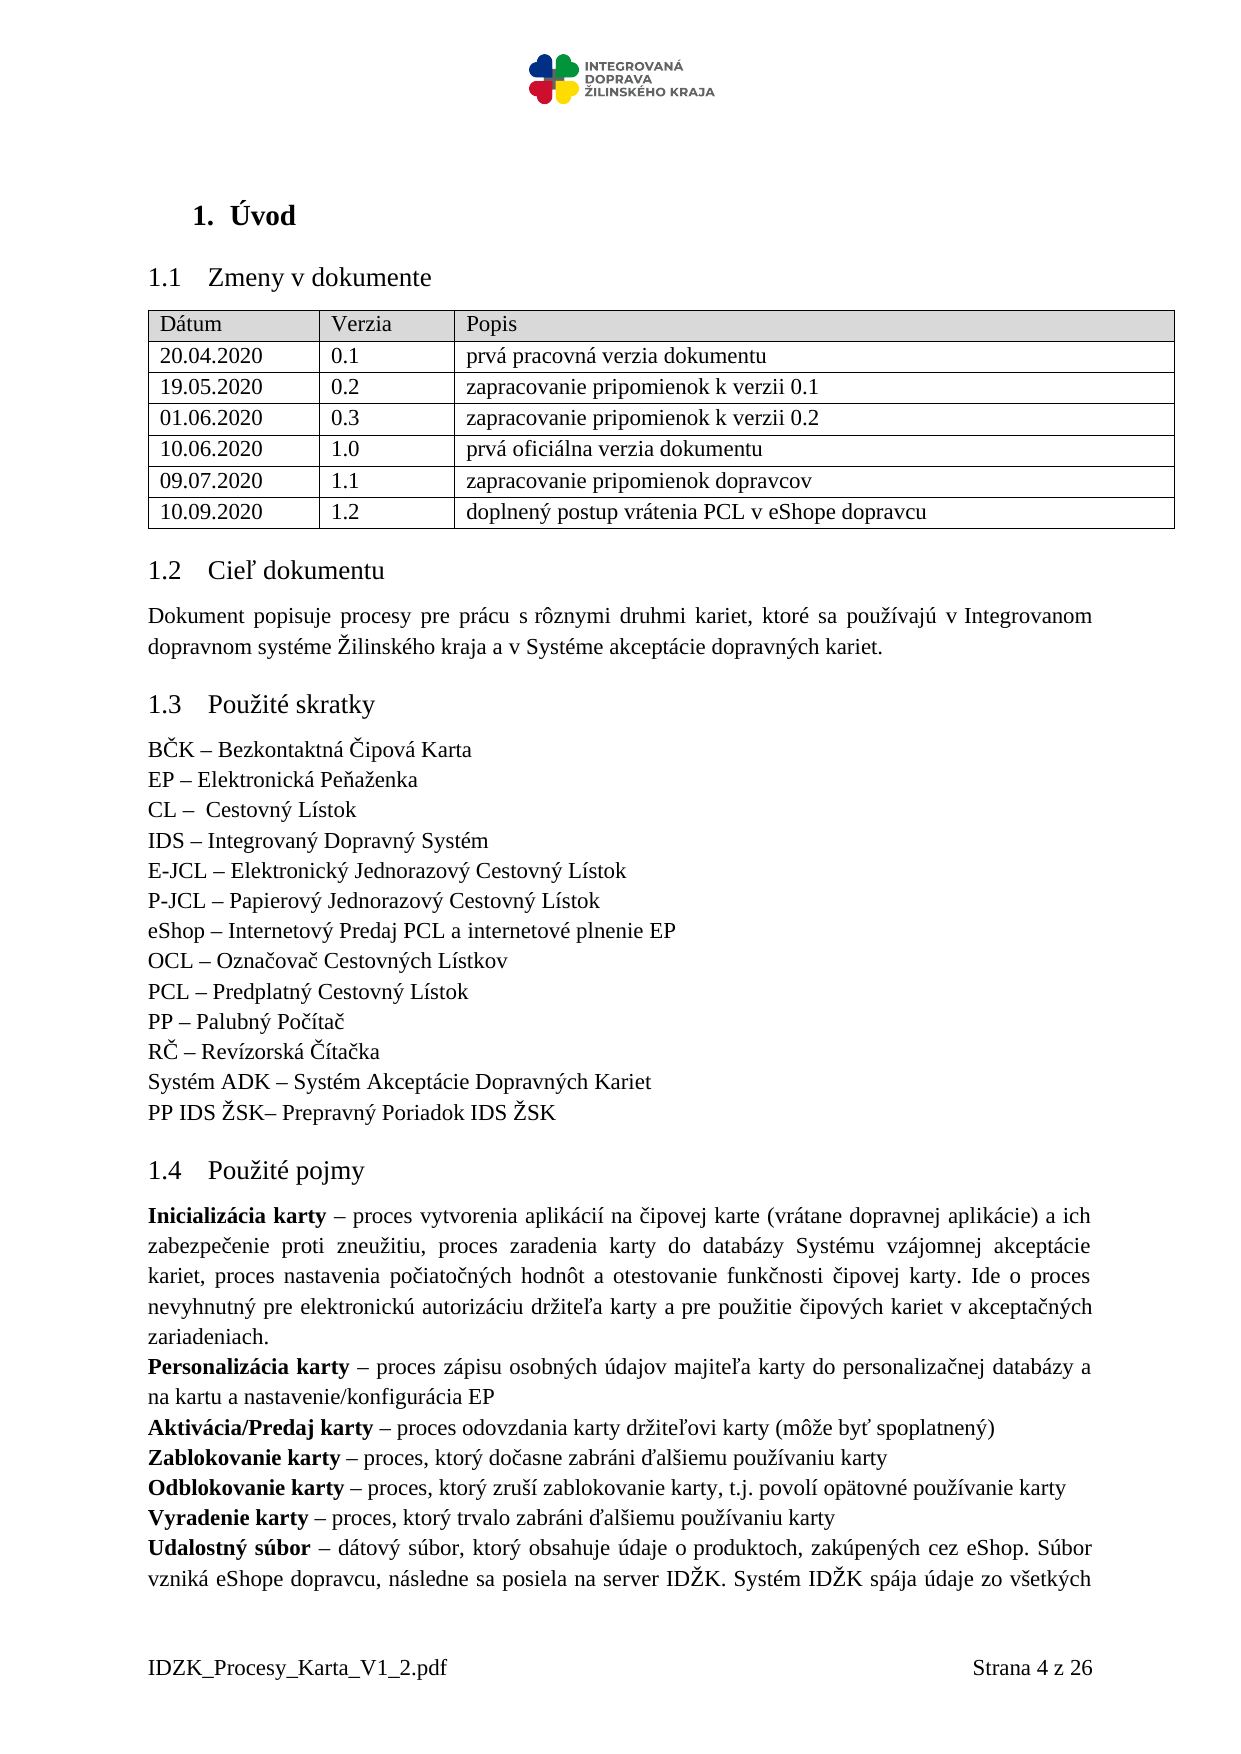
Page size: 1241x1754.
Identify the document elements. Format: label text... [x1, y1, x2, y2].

text E-JCL – Elektronický Jednorazový Cestovný Lístok [148, 857, 1092, 883]
text Personalizácia karty – proces zápisu osobných údajov majiteľa karty do personalizačnej databázy a na kartu a nastavenie/konfigurácia EP [148, 1353, 1092, 1410]
table_cell 10.09.2020 [149, 498, 319, 528]
text OCL – Označovač Cestovných Lístkov [148, 948, 1092, 974]
table_cell 0.2 [320, 373, 454, 403]
text CL – Cestovný Lístok [148, 797, 1092, 823]
table_header Verzia [320, 311, 454, 341]
text Odblokovanie karty – proces, ktorý zruší zablokovanie karty, t.j. povolí opätovné používanie karty [148, 1474, 1092, 1500]
text Vyradenie karty – proces, ktorý trvalo zabráni ďalšiemu používaniu karty [148, 1504, 1092, 1531]
text IDS – Integrovaný Dopravný Systém [148, 827, 1092, 853]
table_header Popis [455, 311, 1174, 341]
text Aktivácia/Predaj karty – proces odovzdania karty držiteľovi karty (môže byť spoplatnený) [148, 1413, 1092, 1440]
table_cell 1.1 [320, 467, 454, 497]
list Cieľ dokumentu [148, 554, 1092, 585]
table_cell 0.1 [320, 342, 454, 372]
text Systém ADK – Systém Akceptácie Dopravných Kariet [148, 1068, 1092, 1095]
table_cell doplnený postup vrátenia PCL v eShope dopravcu [455, 498, 1174, 528]
table_cell prvá oficiálna verzia dokumentu [455, 436, 1174, 466]
text PP IDS ŽSK– Prepravný Poriadok IDS ŽSK [148, 1099, 1092, 1125]
table_cell 19.05.2020 [149, 373, 319, 403]
table_cell prvá pracovná verzia dokumentu [455, 342, 1174, 372]
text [148, 1534, 1092, 1591]
table_cell 1.0 [320, 436, 454, 466]
picture [508, 33, 736, 125]
list Použité pojmy [148, 1154, 1092, 1185]
list Použité skratky [148, 688, 1092, 719]
text P-JCL – Papierový Jednorazový Cestovný Lístok [148, 887, 1092, 913]
table_cell zapracovanie pripomienok k verzii 0.2 [455, 404, 1174, 434]
table_cell 20.04.2020 [149, 342, 319, 372]
text Zablokovanie karty – proces, ktorý dočasne zabráni ďalšiemu používaniu karty [148, 1444, 1092, 1470]
text EP – Elektronická Peňaženka [148, 766, 1092, 793]
table_cell 09.07.2020 [149, 467, 319, 497]
table_cell 10.06.2020 [149, 436, 319, 466]
text PP – Palubný Počítač [148, 1008, 1092, 1034]
table_cell zapracovanie pripomienok k verzii 0.1 [455, 373, 1174, 403]
text RČ – Revízorská Čítačka [148, 1038, 1092, 1064]
text BČK – Bezkontaktná Čipová Karta [148, 736, 1092, 762]
text Inicializácia karty – proces vytvorenia aplikácií na čipovej karte (vrátane dopravnej aplikácie) a ich zabezpečenie proti zneužitiu, proces zaradenia karty do databázy Systému vzájomnej akceptácie kariet, proces nastavenia počiatočných hodnôt a otestovanie funkčnosti čipovej karty. Ide o proces nevyhnutný pre elektronickú autorizáciu držiteľa karty a pre použitie čipových kariet v akceptačných zariadeniach. [148, 1202, 1092, 1349]
table_cell zapracovanie pripomienok dopravcov [455, 467, 1174, 497]
table_header Dátum [149, 311, 319, 341]
text Dokument popisuje procesy pre prácu s rôznymi druhmi kariet, ktoré sa používajú v Integrovanom dopravnom systéme Žilinského kraja a v Systéme akceptácie dopravných kariet. [148, 602, 1092, 659]
list Zmeny v dokumente [148, 261, 1092, 292]
subtitle Úvod [192, 198, 1092, 231]
text eShop – Internetový Predaj PCL a internetové plnenie EP [148, 917, 1092, 944]
table_cell 0.3 [320, 404, 454, 434]
table_cell 01.06.2020 [149, 404, 319, 434]
table_cell 1.2 [320, 498, 454, 528]
text PCL – Predplatný Cestovný Lístok [148, 978, 1092, 1004]
